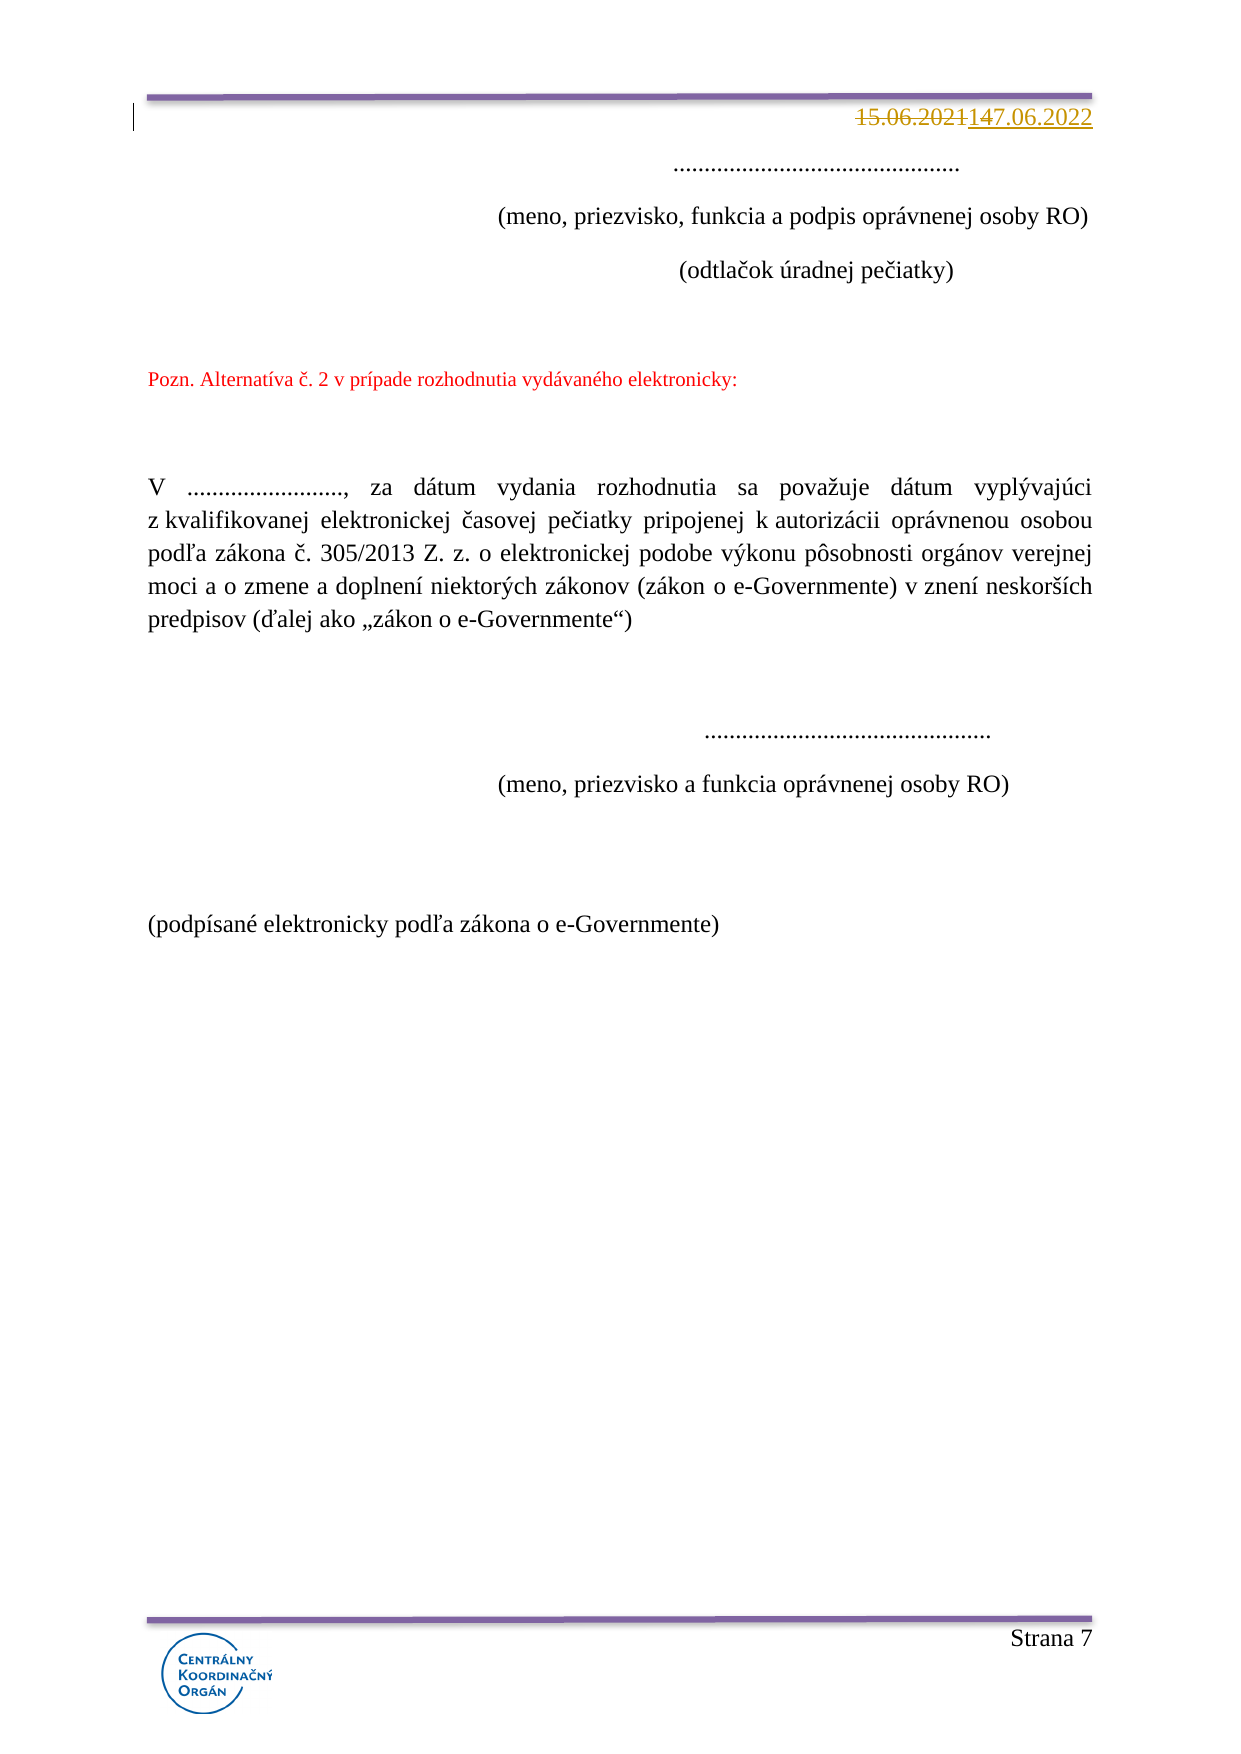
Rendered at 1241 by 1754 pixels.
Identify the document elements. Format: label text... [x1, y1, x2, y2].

text Pozn. Alternatíva č. 2 v prípade rozhodnutia vydávaného elektronicky: [148, 367, 1093, 391]
picture [159, 1631, 272, 1713]
text (meno, priezvisko, funkcia a podpis oprávnenej osoby RO) [148, 201, 1093, 230]
text (podpísané elektronicky podľa zákona o e-Governmente) [148, 909, 1093, 938]
text (meno, priezvisko a funkcia oprávnenej osoby RO) [148, 769, 1093, 798]
text .............................................. [148, 148, 1093, 176]
text .............................................. [148, 715, 1093, 744]
text V ........................., za dátum vydania rozhodnutia sa považuje dátum vyplývajúci z kvalifikovanej elektronickej časovej pečiatky pripojenej k autorizácii oprávnenou osobou podľa zákona č. 305/2013 Z. z. o elektronickej podobe výkonu pôsobnosti orgánov verejnej moci a o zmene a doplnení niektorých zákonov (zákon o e-Governmente) v znení neskorších predpisov (ďalej ako „zákon o e-Governmente“) [148, 472, 1093, 633]
text (odtlačok úradnej pečiatky) [148, 255, 1093, 284]
